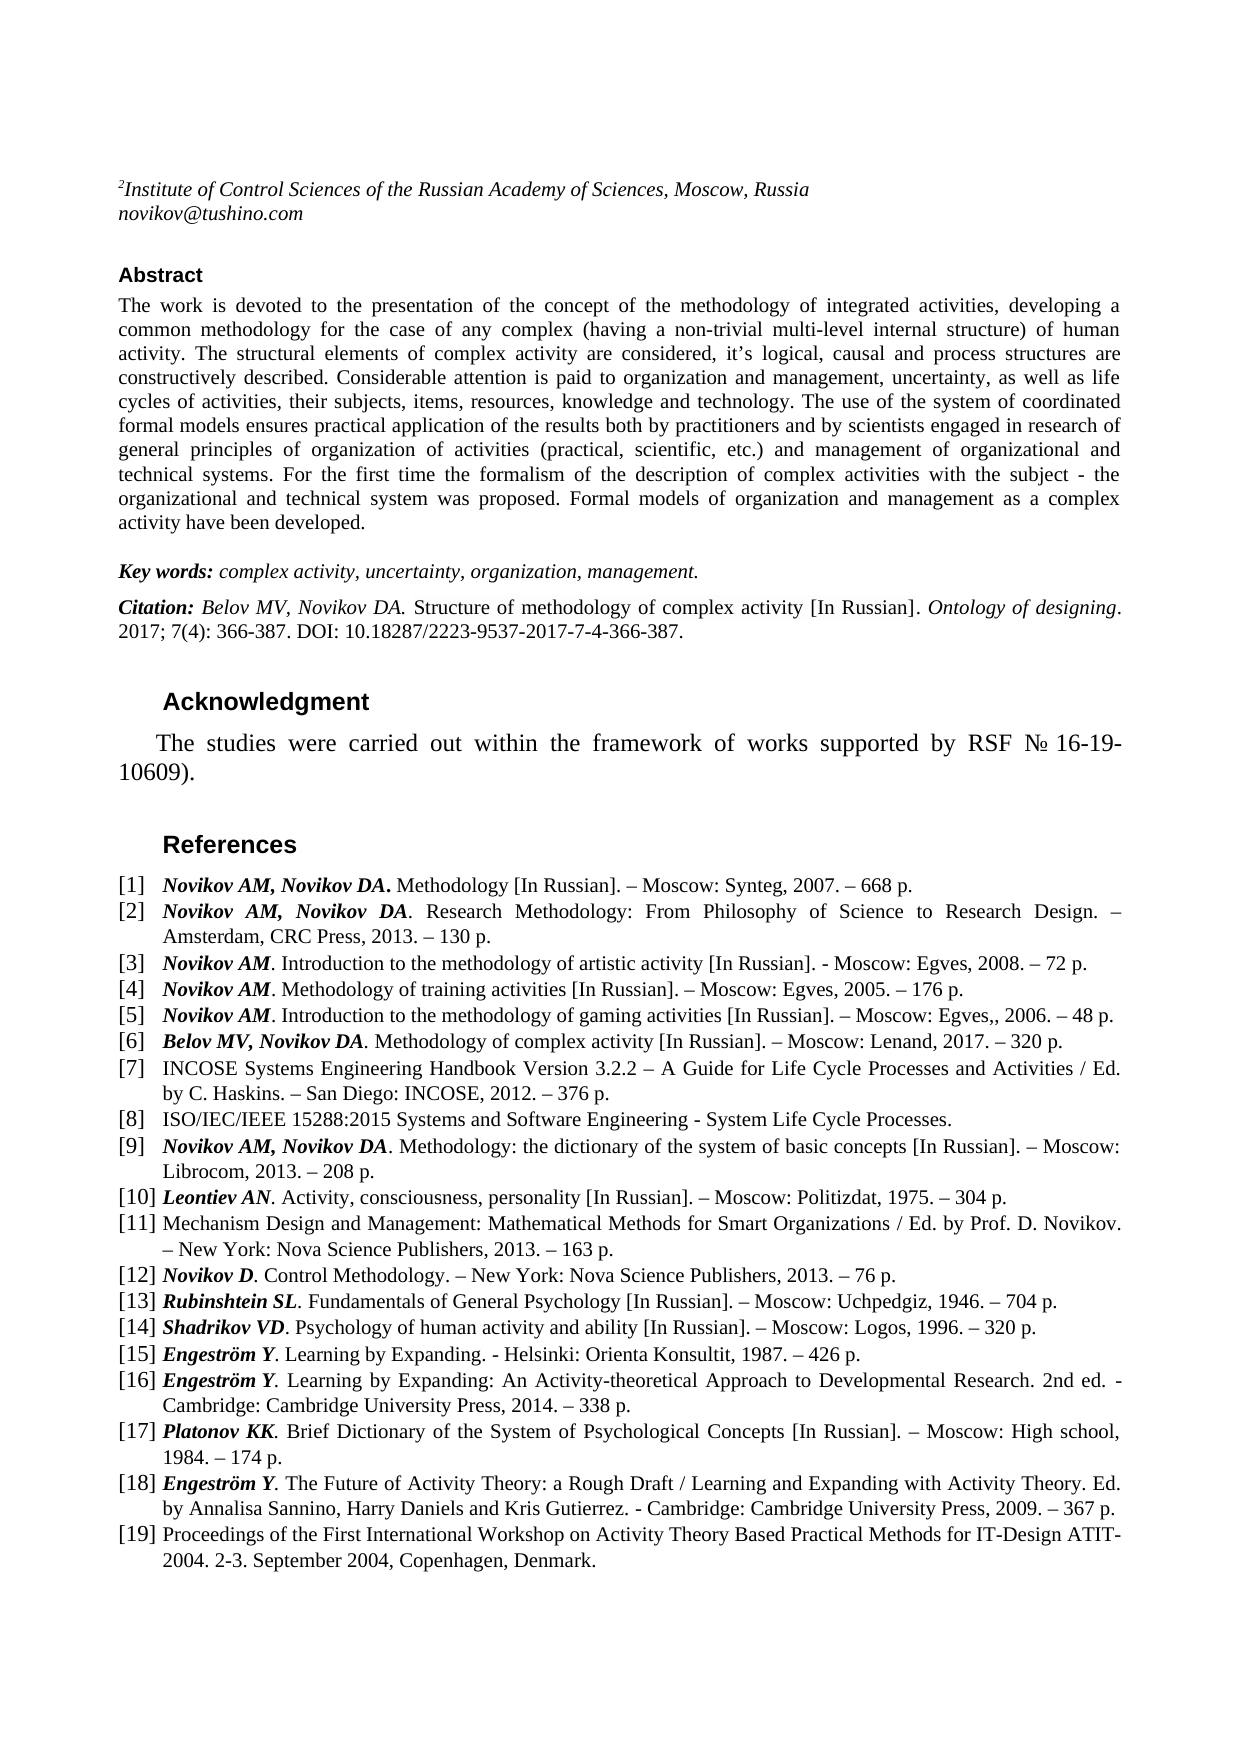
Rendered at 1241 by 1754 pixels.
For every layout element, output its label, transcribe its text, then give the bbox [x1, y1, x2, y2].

list Platonov KK. Brief Dictionary of the System of Psychological Concepts [In Russian]. – Moscow: High school, 1984. – 174 p. [118, 1417, 1122, 1469]
list Novikov D. Control Methodology. – New York: Nova Science Publishers, 2013. – 76 p. [118, 1261, 1122, 1287]
list Shadrikov VD. Psychology of human activity and ability [In Russian]. – Moscow: Logos, 1996. – 320 p. [118, 1313, 1122, 1340]
text References [162, 829, 1122, 858]
list Engeström Y. Learning by Expanding. - Helsinki: Orienta Konsultit, 1987. – 426 p. [118, 1340, 1122, 1366]
list INCOSE Systems Engineering Handbook Version 3.2.2 – A Guide for Life Cycle Processes and Activities / Ed. by C. Haskins. – San Diego: INCOSE, 2012. – 376 p. [118, 1054, 1122, 1105]
text Key words: complex activity, uncertainty, organization, management. [118, 559, 1122, 583]
text The work is devoted to the presentation of the concept of the methodology of integrated activities, developing a common methodology for the case of any complex (having a non-trivial multi-level internal structure) of human activity. The structural elements of complex activity are considered, it’s logical, causal and process structures are constructively described. Considerable attention is paid to organization and management, uncertainty, as well as life cycles of activities, their subjects, items, resources, knowledge and technology. The use of the system of coordinated formal models ensures practical application of the results both by practitioners and by scientists engaged in research of general principles of organization of activities (practical, scientific, etc.) and management of organizational and technical systems. For the first time the formalism of the description of complex activities with the subject - the organizational and technical system was proposed. Formal models of organization and management as a complex activity have been developed. [118, 293, 1122, 534]
list Novikov AM. Introduction to the methodology of artistic activity [In Russian]. - Moscow: Egves, 2008. – 72 p. [118, 948, 1122, 975]
list Mechanism Design and Management: Mathematical Methods for Smart Organizations / Ed. by Prof. D. Novikov. – New York: Nova Science Publishers, 2013. – 163 p. [118, 1209, 1122, 1261]
list Novikov AM. Methodology of training activities [In Russian]. – Moscow: Egves, 2005. – 176 p. [118, 975, 1122, 1001]
text Abstract [118, 263, 1122, 287]
text 2Institute of Control Sciences of the Russian Academy of Sciences, Moscow, Russia novikov@tushino.com [118, 177, 1122, 225]
list Novikov AM, Novikov DA. Methodology [In Russian]. – Moscow: Synteg, 2007. – 668 p. [118, 871, 1122, 897]
list Rubinshtein SL. Fundamentals of General Psychology [In Russian]. – Moscow: Uchpedgiz, 1946. – 704 p. [118, 1287, 1122, 1313]
list Proceedings of the First International Workshop on Activity Theory Based Practical Methods for IT-Design ATIT-2004. 2-3. September 2004, Copenhagen, Denmark. [118, 1520, 1122, 1572]
list Novikov AM, Novikov DA. Methodology: the dictionary of the system of basic concepts [In Russian]. – Moscow: Librocom, 2013. – 208 p. [118, 1132, 1122, 1183]
text The studies were carried out within the framework of works supported by RSF № 16-19-10609). [118, 728, 1122, 786]
text Acknowledgment [162, 687, 1122, 716]
list ISO/IEC/IEEE 15288:2015 Systems and Software Engineering - System Life Cycle Processes. [118, 1105, 1122, 1132]
list Novikov AM, Novikov DA. Research Methodology: From Philosophy of Science to Research Design. – Amsterdam, CRC Press, 2013. – 130 p. [118, 897, 1122, 948]
list Leontiev AN. Activity, consciousness, personality [In Russian]. – Moscow: Politizdat, 1975. – 304 p. [118, 1183, 1122, 1209]
list Novikov AM. Introduction to the methodology of gaming activities [In Russian]. – Moscow: Egves,, 2006. – 48 p. [118, 1001, 1122, 1028]
text Citation: Belov MV, Novikov DA. Structure of methodology of complex activity [In Russian]. Ontology of designing. 2017; 7(4): 366-387. DOI: 10.18287/2223-9537-2017-7-4-366-387. [118, 595, 1122, 643]
list Engeström Y. Learning by Expanding: An Activity-theoretical Approach to Developmental Research. 2nd ed. - Cambridge: Cambridge University Press, 2014. – 338 p. [118, 1366, 1122, 1417]
list Belov MV, Novikov DA. Methodology of complex activity [In Russian]. – Moscow: Lenand, 2017. – 320 p. [118, 1028, 1122, 1054]
list Engeström Y. The Future of Activity Theory: a Rough Draft / Learning and Expanding with Activity Theory. Ed. by Annalisa Sannino, Harry Daniels and Kris Gutierrez. - Cambridge: Cambridge University Press, 2009. – 367 p. [118, 1469, 1122, 1520]
